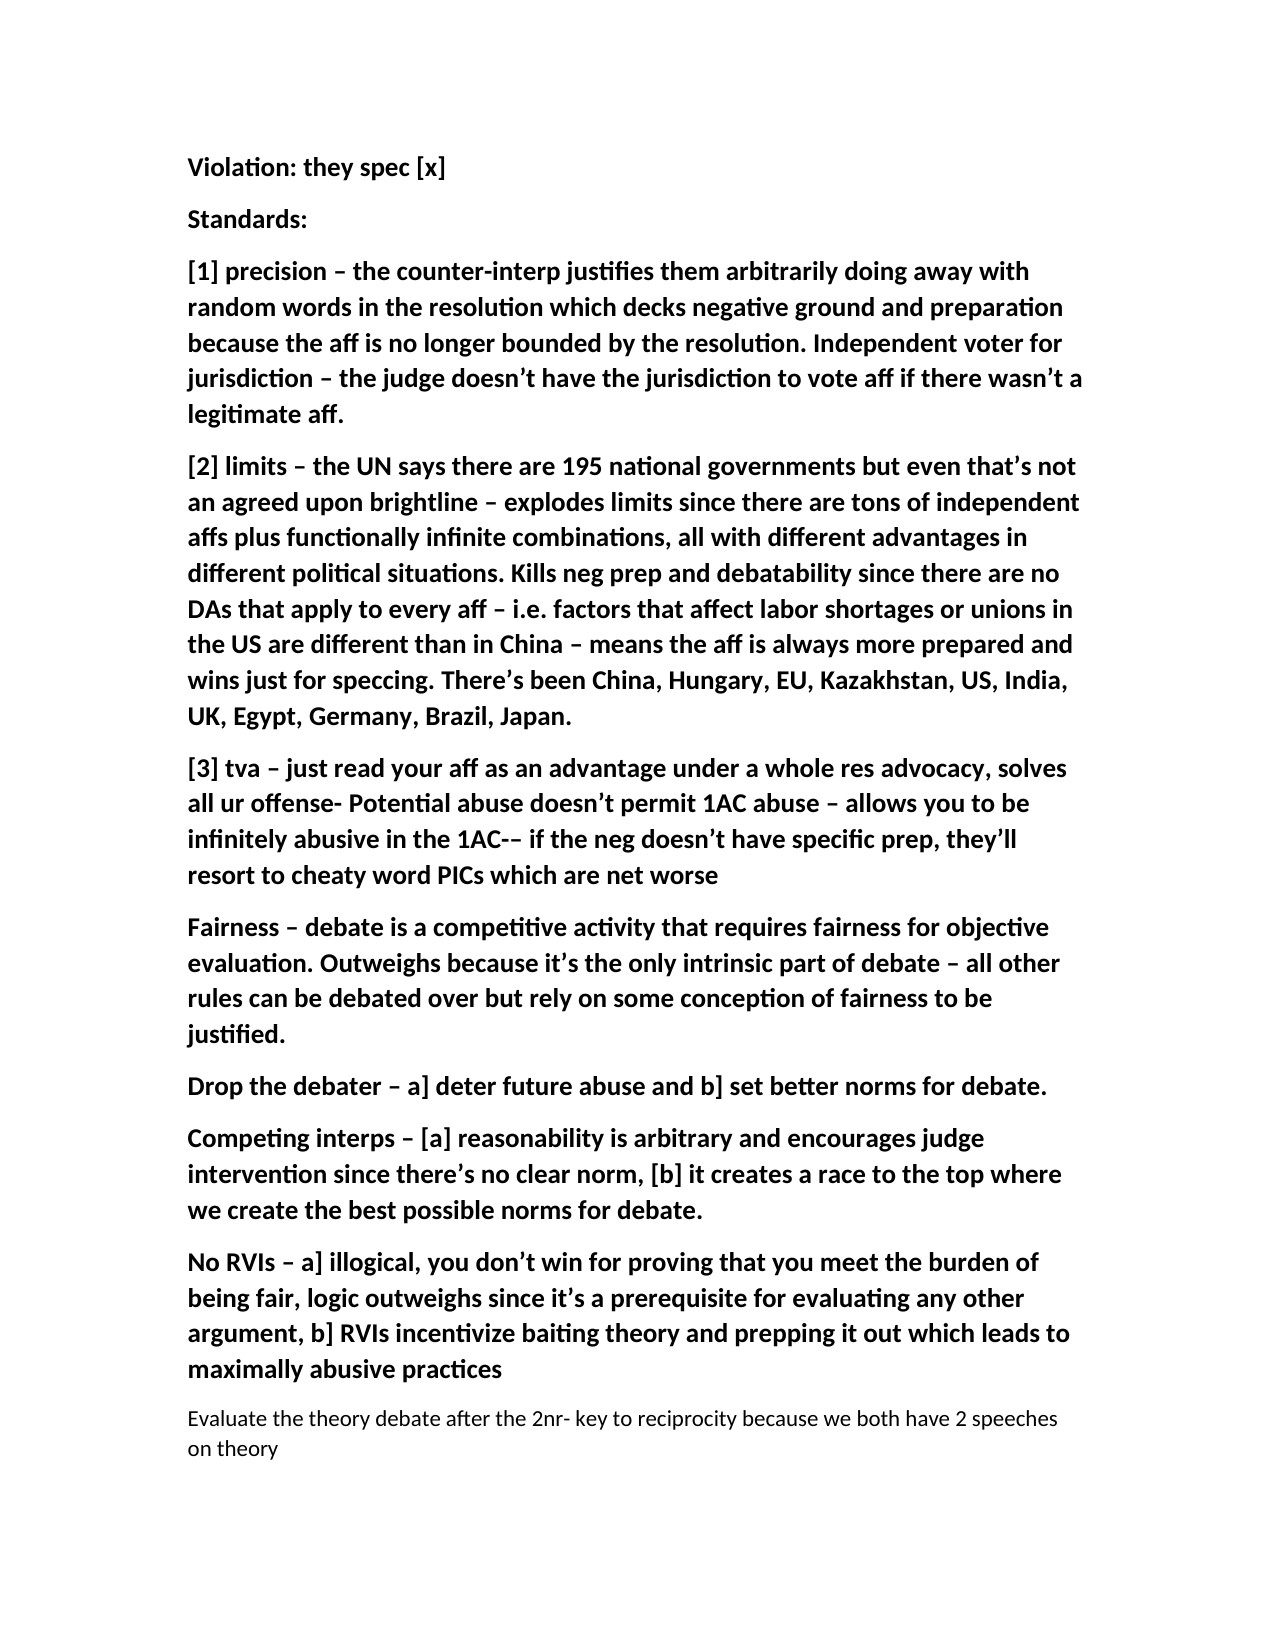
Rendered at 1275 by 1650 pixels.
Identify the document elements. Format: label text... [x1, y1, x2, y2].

subtitle Competing interps – [a] reasonability is arbitrary and encourages judge intervention since there’s no clear norm, [b] it creates a race to the top where we create the best possible norms for debate. [187, 1122, 1087, 1226]
text Evaluate the theory debate after the 2nr- key to reciprocity because we both have 2 speeches on theory [187, 1404, 1087, 1463]
subtitle [1] precision – the counter-interp justifies them arbitrarily doing away with random words in the resolution which decks negative ground and preparation because the aff is no longer bounded by the resolution. Independent voter for jurisdiction – the judge doesn’t have the jurisdiction to vote aff if there wasn’t a legitimate aff. [187, 254, 1087, 430]
subtitle No RVIs – a] illogical, you don’t win for proving that you meet the burden of being fair, logic outweighs since it’s a prerequisite for evaluating any other argument, b] RVIs incentivize baiting theory and prepping it out which leads to maximally abusive practices [187, 1245, 1087, 1385]
subtitle Fairness – debate is a competitive activity that requires fairness for objective evaluation. Outweighs because it’s the only intrinsic part of debate – all other rules can be debated over but rely on some conception of fairness to be justified. [187, 910, 1087, 1050]
subtitle Standards: [187, 202, 1087, 235]
subtitle Drop the debater – a] deter future abuse and b] set better norms for debate. [187, 1069, 1087, 1102]
subtitle [2] limits – the UN says there are 195 national governments but even that’s not an agreed upon brightline – explodes limits since there are tons of independent affs plus functionally infinite combinations, all with different advantages in different political situations. Kills neg prep and debatability since there are no DAs that apply to every aff – i.e. factors that affect labor shortages or unions in the US are different than in China – means the aff is always more prepared and wins just for speccing. There’s been China, Hungary, EU, Kazakhstan, US, India, UK, Egypt, Germany, Brazil, Japan. [187, 449, 1087, 732]
subtitle Violation: they spec [x] [187, 150, 1087, 183]
subtitle [3] tva – just read your aff as an advantage under a whole res advocacy, solves all ur offense- Potential abuse doesn’t permit 1AC abuse – allows you to be infinitely abusive in the 1AC-– if the neg doesn’t have specific prep, they’ll resort to cheaty word PICs which are net worse [187, 751, 1087, 891]
